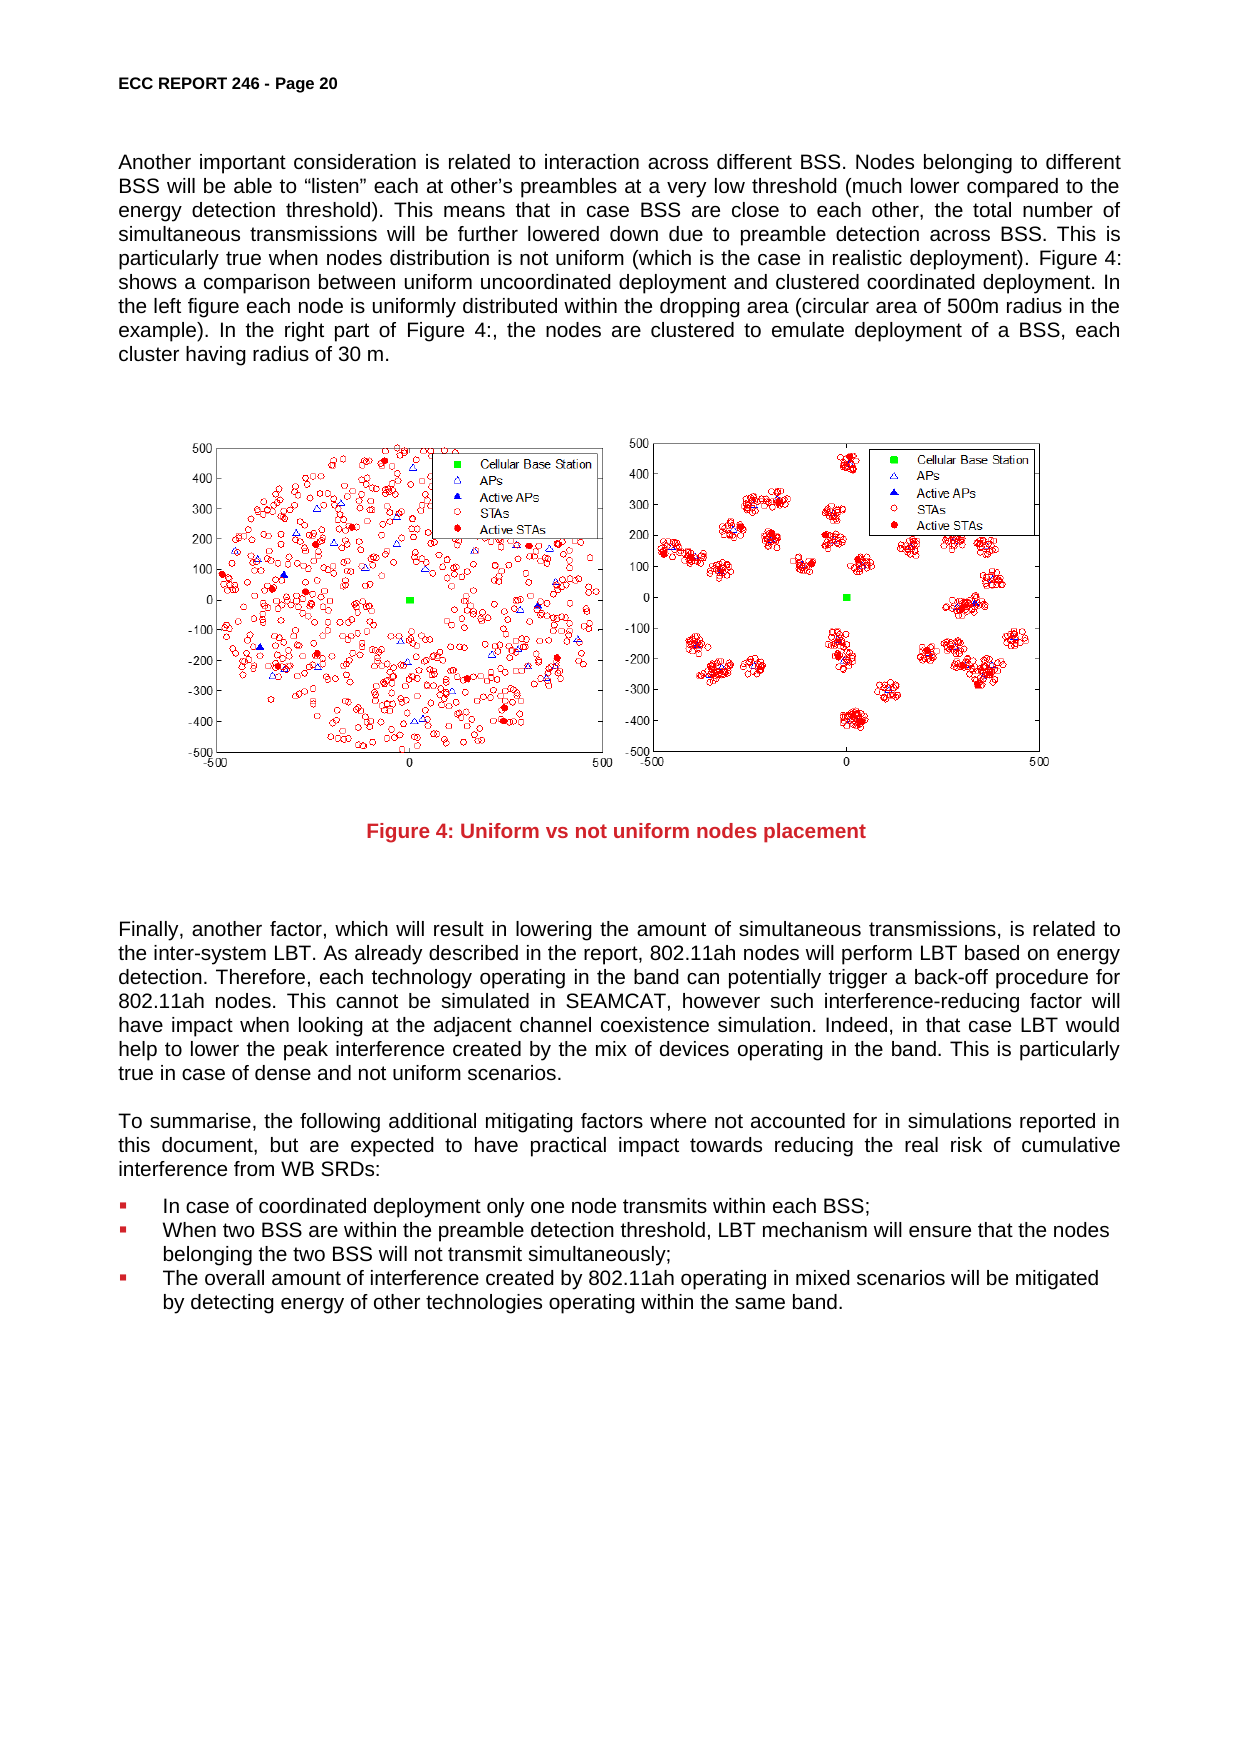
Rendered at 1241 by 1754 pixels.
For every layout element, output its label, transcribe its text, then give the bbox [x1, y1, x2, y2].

list In case of coordinated deployment only one node transmits within each BSS; [118, 1194, 1122, 1218]
list When two BSS are within the preamble detection threshold, LBT mechanism will ensure that the nodes belonging the two BSS will not transmit simultaneously; [118, 1218, 1122, 1266]
picture [152, 414, 1088, 794]
text To summarise, the following additional mitigating factors where not accounted for in simulations reported in this document, but are expected to have practical impact towards reducing the real risk of cumulative interference from WB SRDs: [118, 1109, 1122, 1181]
text Finally, another factor, which will result in lowering the amount of simultaneous transmissions, is related to the inter-system LBT. As already described in the report, 802.11ah nodes will perform LBT based on energy detection. Therefore, each technology operating in the band can potentially trigger a back-off procedure for 802.11ah nodes. This cannot be simulated in SEAMCAT, however such interference-reducing factor will have impact when looking at the adjacent channel coexistence simulation. Indeed, in that case LBT would help to lower the peak interference created by the mix of devices operating in the band. This is particularly true in case of dense and not uniform scenarios. [118, 917, 1122, 1084]
text Another important consideration is related to interaction across different BSS. Nodes belonging to different BSS will be able to “listen” each at other’s preambles at a very low threshold (much lower compared to the energy detection threshold). This means that in case BSS are close to each other, the total number of simultaneous transmissions will be further lowered down due to preamble detection across BSS. This is particularly true when nodes distribution is not uniform (which is the case in realistic deployment). Figure 4: shows a comparison between uniform uncoordinated deployment and clustered coordinated deployment. In the left figure each node is uniformly distributed within the dropping area (circular area of 500m radius in the example). In the right part of Figure 4:, the nodes are clustered to emulate deployment of a BSS, each cluster having radius of 30 m. [118, 150, 1122, 366]
title Uniform vs not uniform nodes placement [110, 819, 1122, 843]
list The overall amount of interference created by 802.11ah operating in mixed scenarios will be mitigated by detecting energy of other technologies operating within the same band. [118, 1266, 1122, 1314]
